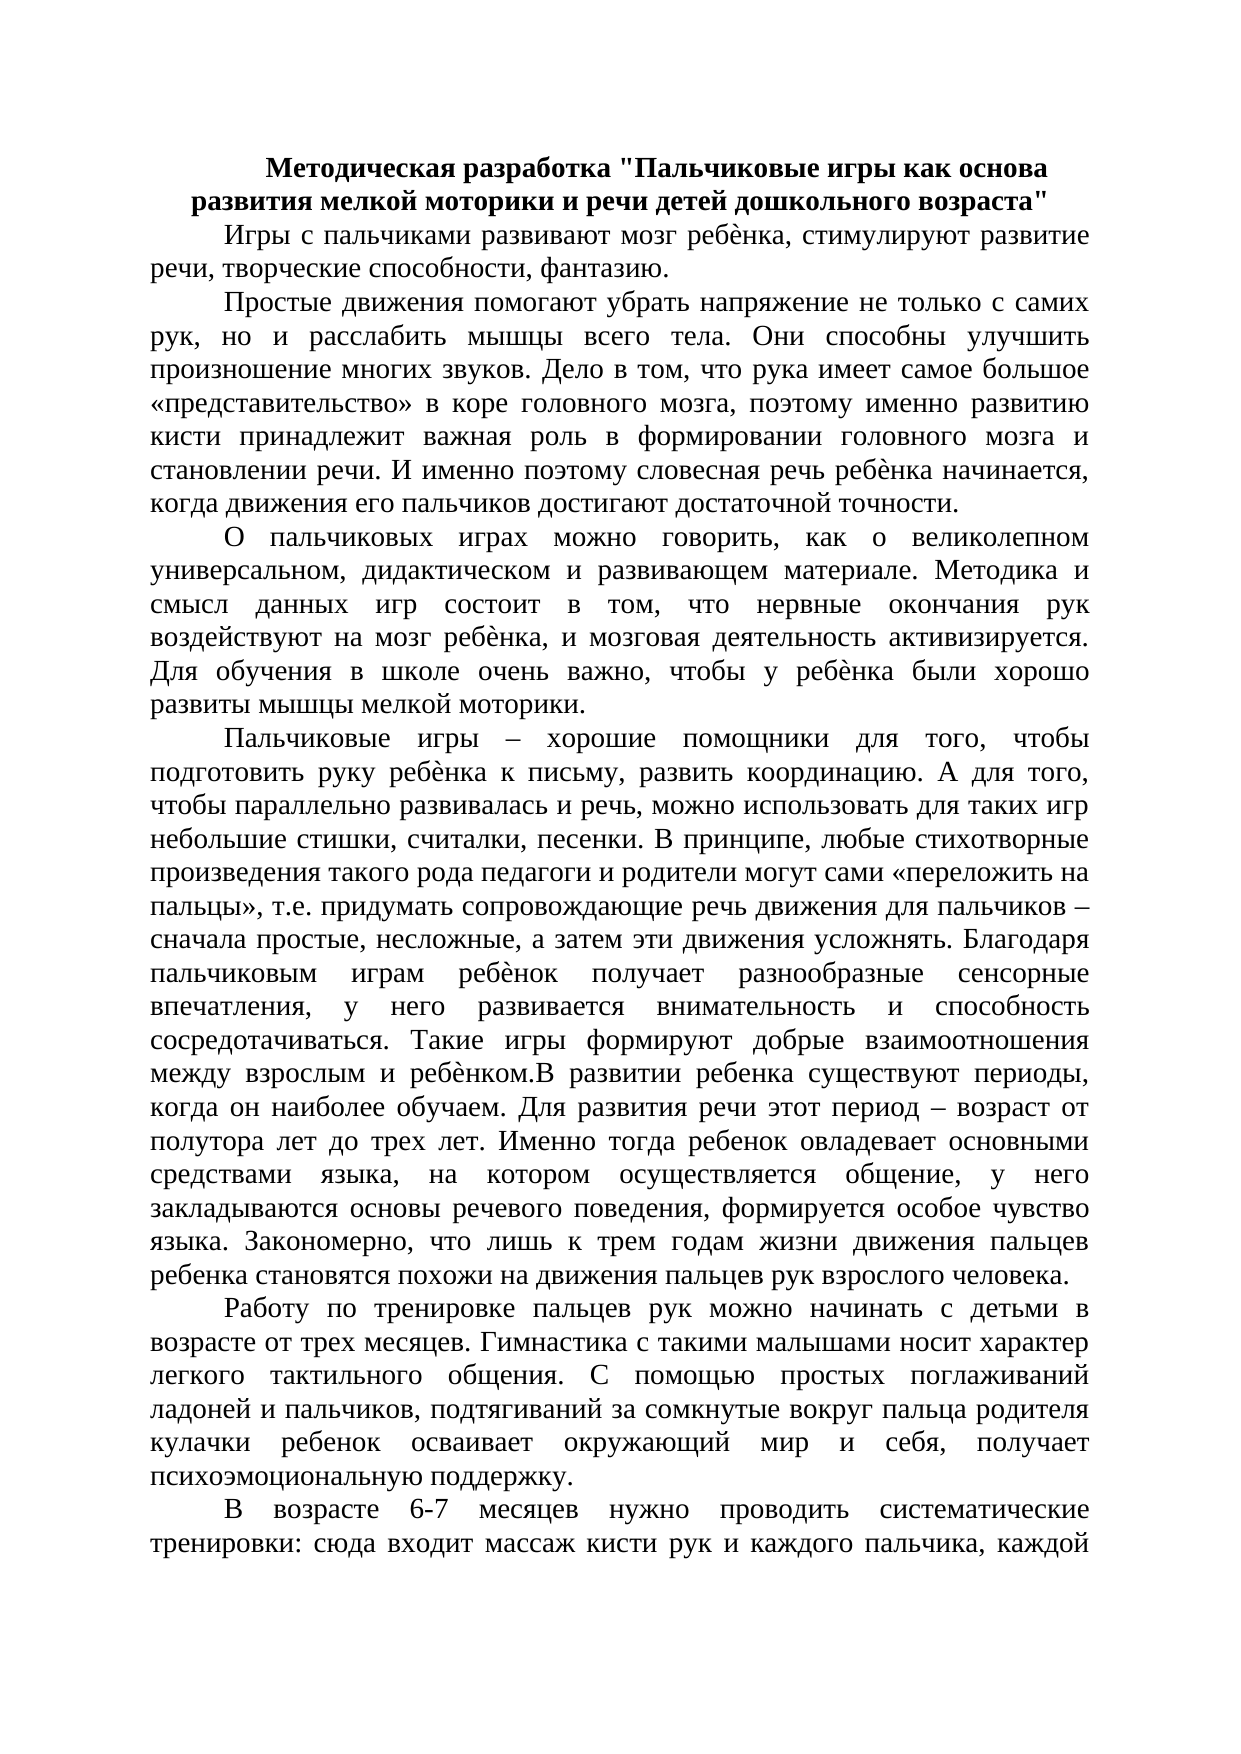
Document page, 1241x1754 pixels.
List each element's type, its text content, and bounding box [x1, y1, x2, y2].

text Методическая разработка "Пальчиковые игры как основа развития мелкой моторики и речи детей дошкольного возраста" [150, 150, 1090, 217]
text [150, 1492, 1090, 1559]
text Работу по тренировке пальцев рук можно начинать с детьми в возрасте от трех месяцев. Гимнастика с такими малышами носит характер легкого тактильного общения. С помощью простых поглаживаний ладоней и пальчиков, подтягиваний за сомкнутые вокруг пальца родителя кулачки ребенок осваивает окружающий мир и себя, получает психоэмоциональную поддержку. [150, 1290, 1090, 1492]
text Игры с пальчиками развивают мозг ребѐнка, стимулируют развитие речи, творческие способности, фантазию. [150, 217, 1090, 284]
text Пальчиковые игры – хорошие помощники для того, чтобы подготовить руку ребѐнка к письму, развить координацию. А для того, чтобы параллельно развивалась и речь, можно использовать для таких игр небольшие стишки, считалки, песенки. В принципе, любые стихотворные произведения такого рода педагоги и родители могут сами «переложить на пальцы», т.е. придумать сопровождающие речь движения для пальчиков – сначала простые, несложные, а затем эти движения усложнять. Благодаря пальчиковым играм ребѐнок получает разнообразные сенсорные впечатления, у него развивается внимательность и способность сосредотачиваться. Такие игры формируют добрые взаимоотношения между взрослым и ребѐнком.В развитии ребенка существуют периоды, когда он наиболее обучаем. Для развития речи этот период – возраст от полутора лет до трех лет. Именно тогда ребенок овладевает основными средствами языка, на котором осуществляется общение, у него закладываются основы речевого поведения, формируется особое чувство языка. Закономерно, что лишь к трем годам жизни движения пальцев ребенка становятся похожи на движения пальцев рук взрослого человека. [150, 720, 1090, 1290]
text Простые движения помогают убрать напряжение не только с самих рук, но и расслабить мышцы всего тела. Они способны улучшить произношение многих звуков. Дело в том, что рука имеет самое большое «представительство» в коре головного мозга, поэтому именно развитию кисти принадлежит важная роль в формировании головного мозга и становлении речи. И именно поэтому словесная речь ребѐнка начинается, когда движения его пальчиков достигают достаточной точности. [150, 284, 1090, 519]
text О пальчиковых играх можно говорить, как о великолепном универсальном, дидактическом и развивающем материале. Методика и смысл данных игр состоит в том, что нервные окончания рук воздействуют на мозг ребѐнка, и мозговая деятельность активизируется. Для обучения в школе очень важно, чтобы у ребѐнка были хорошо развиты мышцы мелкой моторики. [150, 519, 1090, 720]
